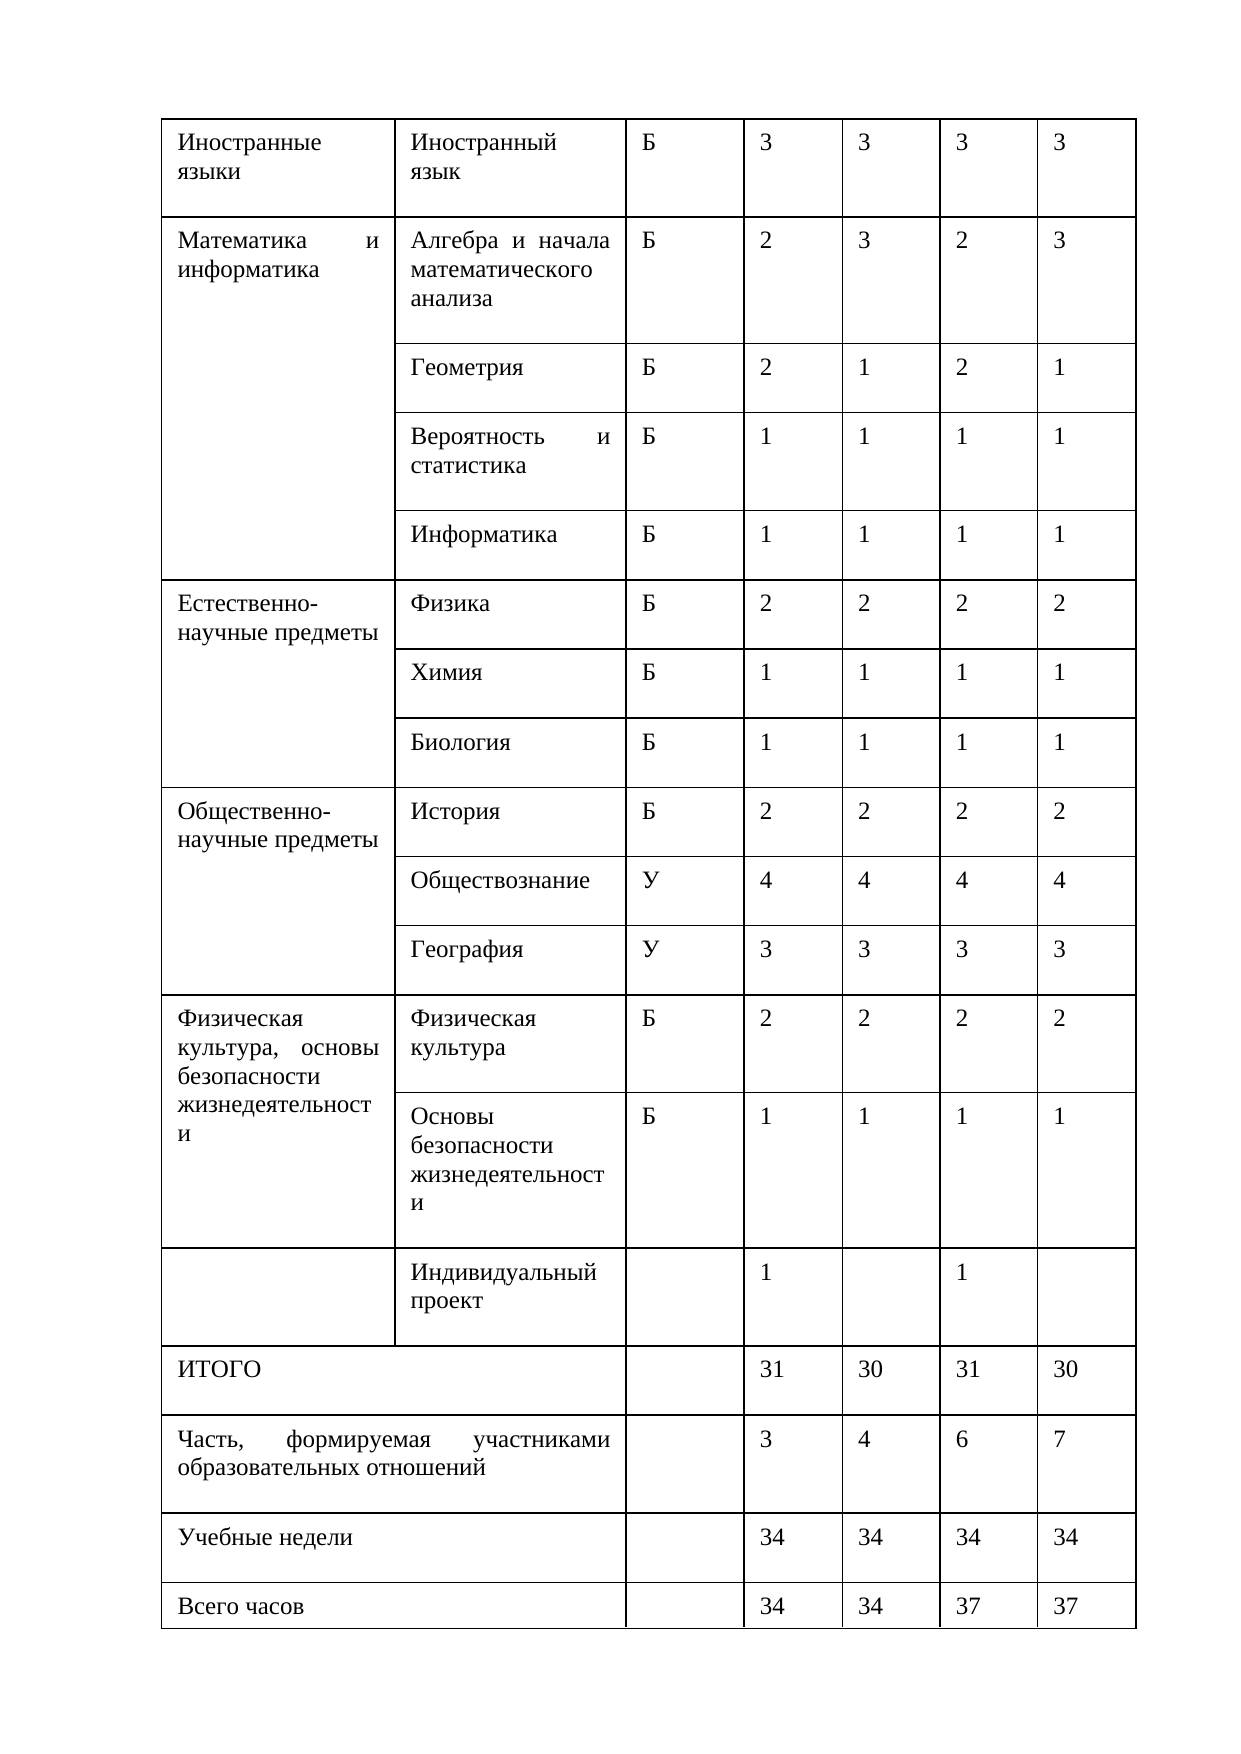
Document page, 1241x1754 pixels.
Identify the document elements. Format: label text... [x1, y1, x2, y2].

table_cell 2 [843, 581, 939, 648]
table_cell 2 [745, 581, 842, 648]
table_cell 34 [745, 1583, 842, 1627]
table_cell 2 [941, 581, 1037, 648]
table_cell Обществознание [396, 857, 625, 925]
table_cell 1 [745, 719, 842, 786]
table_cell Алгебра и начала математического анализа [396, 218, 625, 343]
table_cell 34 [843, 1514, 939, 1581]
table_cell [1038, 1249, 1135, 1345]
table_cell 2 [1038, 996, 1135, 1092]
table_cell 1 [941, 1093, 1037, 1247]
table_cell 3 [745, 1416, 842, 1512]
table_cell 1 [745, 650, 842, 717]
table_cell 3 [1038, 218, 1135, 343]
table_cell 3 [1038, 926, 1135, 994]
table_cell 2 [745, 344, 842, 412]
table_cell 1 [1038, 719, 1135, 786]
table_cell 3 [1038, 120, 1135, 216]
table_cell 1 [941, 413, 1037, 510]
table_cell 1 [1038, 1093, 1135, 1247]
table_cell 1 [941, 719, 1037, 786]
table_cell 2 [941, 344, 1037, 412]
table_cell 1 [843, 719, 939, 786]
table_cell 3 [745, 120, 842, 216]
table_cell 3 [843, 120, 939, 216]
table_cell Иностранные языки [162, 120, 394, 216]
table_cell У [627, 857, 743, 925]
table_cell Физическая культура [396, 996, 625, 1092]
table_cell 2 [843, 788, 939, 856]
table_cell 34 [941, 1514, 1037, 1581]
table_cell 1 [941, 511, 1037, 579]
table_cell 37 [941, 1583, 1037, 1627]
table_cell География [396, 926, 625, 994]
table_cell У [627, 926, 743, 994]
table_cell Б [627, 719, 743, 786]
table_cell 2 [745, 996, 842, 1092]
table_cell Б [627, 218, 743, 343]
table_cell 2 [843, 996, 939, 1092]
table_cell 7 [1038, 1416, 1135, 1512]
table_cell Физическая культура, основы безопасности жизнедеятельности [162, 996, 394, 1247]
table_cell Вероятность и статистика [396, 413, 625, 510]
table_cell Б [627, 1093, 743, 1247]
table_cell Всего часов [162, 1583, 625, 1627]
table_cell 2 [1038, 581, 1135, 648]
table_cell 2 [941, 788, 1037, 856]
table_cell 1 [941, 1249, 1037, 1345]
table_cell [627, 1416, 743, 1512]
table_cell 3 [843, 218, 939, 343]
table_cell 3 [941, 926, 1037, 994]
table_cell 6 [941, 1416, 1037, 1512]
table_cell [627, 1583, 743, 1627]
table_cell Общественно-научные предметы [162, 788, 394, 994]
table_cell 4 [843, 857, 939, 925]
table_cell 34 [1038, 1514, 1135, 1581]
table_cell [627, 1249, 743, 1345]
table_cell 30 [1038, 1347, 1135, 1414]
table_cell 37 [1038, 1583, 1135, 1627]
table_cell 1 [843, 1093, 939, 1247]
table_cell Учебные недели [162, 1514, 625, 1581]
table_cell Иностранный язык [396, 120, 625, 216]
table_cell Б [627, 344, 743, 412]
table_cell Б [627, 413, 743, 510]
table_cell Б [627, 788, 743, 856]
table_cell 3 [745, 926, 842, 994]
table_cell 2 [941, 218, 1037, 343]
table_cell 1 [941, 650, 1037, 717]
table_cell 1 [843, 344, 939, 412]
table_cell 2 [941, 996, 1037, 1092]
table_cell Б [627, 120, 743, 216]
table_cell 1 [1038, 413, 1135, 510]
table_cell [162, 1249, 394, 1345]
table_cell 4 [941, 857, 1037, 925]
table_cell 2 [1038, 788, 1135, 856]
table_cell Информатика [396, 511, 625, 579]
table_cell Индивидуальный проект [396, 1249, 625, 1345]
table_cell 1 [843, 413, 939, 510]
table_cell 31 [745, 1347, 842, 1414]
table_cell 31 [941, 1347, 1037, 1414]
table_cell [843, 1249, 939, 1345]
table_cell Б [627, 511, 743, 579]
table_cell 1 [1038, 511, 1135, 579]
table_cell 1 [843, 511, 939, 579]
table_cell Естественно-научные предметы [162, 581, 394, 786]
table_cell Геометрия [396, 344, 625, 412]
table_cell Биология [396, 719, 625, 786]
table_cell 30 [843, 1347, 939, 1414]
table_cell 1 [745, 413, 842, 510]
table_cell [627, 1347, 743, 1414]
table_cell 3 [843, 926, 939, 994]
table_cell 1 [745, 511, 842, 579]
table_cell Б [627, 996, 743, 1092]
table_cell 1 [1038, 344, 1135, 412]
table_cell 34 [843, 1583, 939, 1627]
table_cell Основы безопасности жизнедеятельности [396, 1093, 625, 1247]
table_cell 4 [1038, 857, 1135, 925]
table_cell Б [627, 650, 743, 717]
table_cell 2 [745, 218, 842, 343]
table_cell 3 [941, 120, 1037, 216]
table_cell Математика и информатика [162, 218, 394, 579]
table_cell 4 [745, 857, 842, 925]
table_cell [627, 1514, 743, 1581]
table_cell 1 [745, 1249, 842, 1345]
table_cell Химия [396, 650, 625, 717]
table_cell 1 [1038, 650, 1135, 717]
table_cell Физика [396, 581, 625, 648]
table_cell 34 [745, 1514, 842, 1581]
table_cell 2 [745, 788, 842, 856]
table_cell 1 [745, 1093, 842, 1247]
table_cell Б [627, 581, 743, 648]
table_cell Часть, формируемая участниками образовательных отношений [162, 1416, 625, 1512]
table_cell История [396, 788, 625, 856]
table_cell ИТОГО [162, 1347, 625, 1414]
table_cell 1 [843, 650, 939, 717]
table_cell 4 [843, 1416, 939, 1512]
